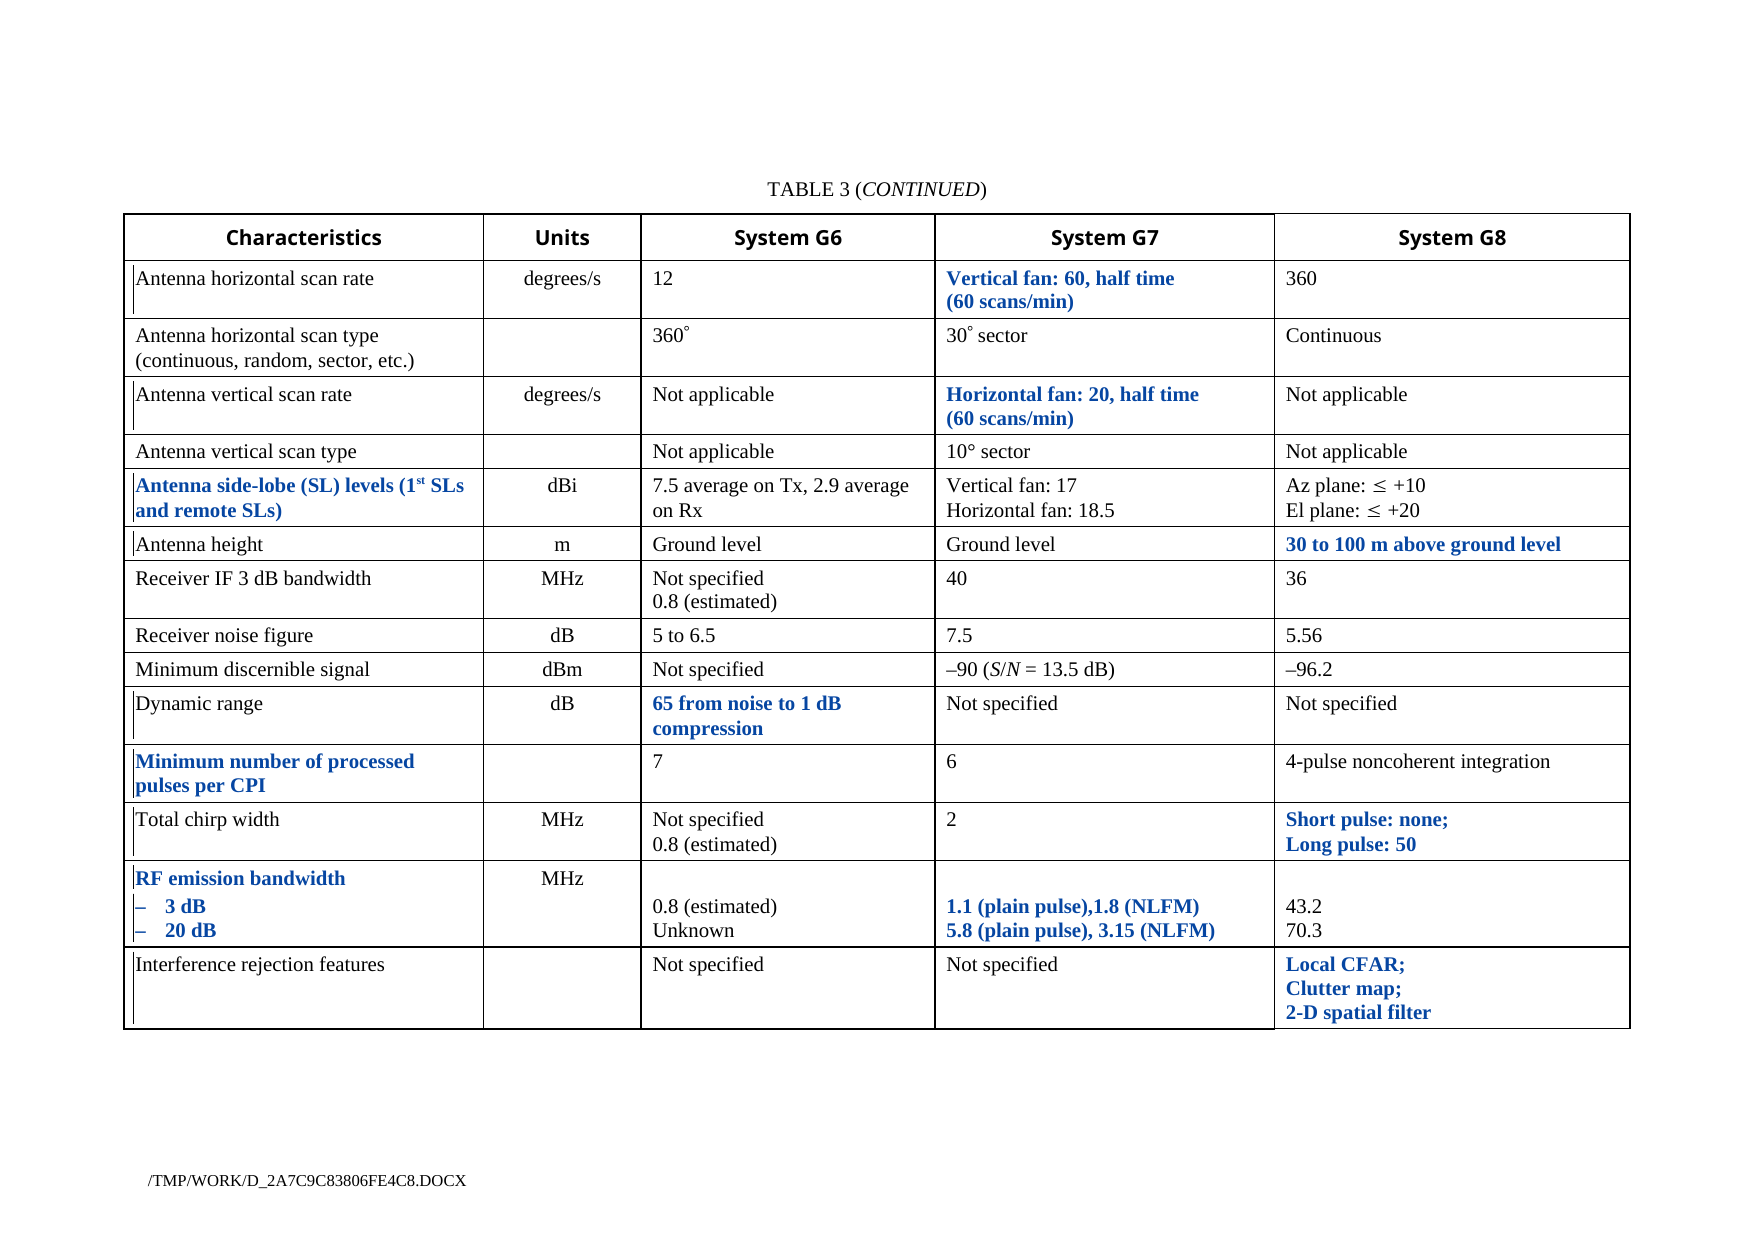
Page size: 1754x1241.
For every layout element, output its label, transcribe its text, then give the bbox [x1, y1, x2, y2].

table_cell 43.2 70.3 [1275, 861, 1629, 946]
table_cell Vertical fan: 17 Horizontal fan: 18.5 [936, 469, 1274, 526]
table_cell dBi [484, 469, 640, 526]
table_cell [484, 435, 640, 468]
table_cell Receiver noise figure [125, 619, 483, 652]
table_cell Not specified [642, 653, 934, 686]
table_cell Dynamic range [125, 687, 483, 744]
table_cell Not specified [642, 948, 934, 1028]
table_cell 30 sector [936, 319, 1274, 376]
table_cell Total chirp width [125, 803, 483, 860]
table_cell 10° sector [936, 435, 1274, 468]
table_cell Not specified 0.8 (estimated) [642, 803, 934, 860]
table_cell –96.2 [1275, 653, 1629, 686]
table_cell Not applicable [1275, 377, 1629, 434]
table_cell Az plane: +10 El plane: +20 [1275, 469, 1629, 526]
table_cell [484, 745, 640, 802]
table_cell Not applicable [642, 435, 934, 468]
table_cell Antenna side-lobe (SL) levels (1st SLs and remote SLs) [125, 469, 483, 526]
table_cell Short pulse: none; Long pulse: 50 [1275, 803, 1629, 860]
table_cell m [484, 527, 640, 560]
table_cell 36 [1275, 561, 1629, 618]
table_cell 4-pulse noncoherent integration [1275, 745, 1629, 802]
table_cell Antenna vertical scan rate [125, 377, 483, 434]
table_cell Not specified 0.8 (estimated) [642, 561, 934, 618]
table_cell Interference rejection features [125, 948, 483, 1028]
table_cell 1.1 (plain pulse),1.8 (NLFM) 5.8 (plain pulse), 3.15 (NLFM) [936, 861, 1274, 946]
table_cell Minimum discernible signal [125, 653, 483, 686]
table_cell Not specified [936, 948, 1274, 1028]
table_cell Not specified [1275, 687, 1629, 744]
table_cell Horizontal fan: 20, half time (60 scans/min) [936, 377, 1274, 434]
table_header System G7 [936, 215, 1274, 260]
table_cell Antenna height [125, 527, 483, 560]
table_header Characteristics [125, 215, 483, 260]
table_cell Not specified [936, 687, 1274, 744]
table_cell 12 [642, 261, 934, 318]
table_cell 7.5 average on Tx, 2.9 average on Rx [642, 469, 934, 526]
table_cell dB [484, 619, 640, 652]
table_cell 360 [642, 319, 934, 376]
table_header Units [484, 215, 640, 260]
table_cell Ground level [642, 527, 934, 560]
table_cell Continuous [1275, 319, 1629, 376]
table_cell 6 [936, 745, 1274, 802]
table_cell Local CFAR; Clutter map; 2-D spatial filter [1275, 948, 1629, 1028]
table_cell 7 [642, 745, 934, 802]
table_cell 360 [1275, 261, 1629, 318]
table_header System G6 [642, 215, 934, 260]
table_cell Antenna horizontal scan type (continuous, random, sector, etc.) [125, 319, 483, 376]
table_cell MHz [484, 803, 640, 860]
table_cell 5.56 [1275, 619, 1629, 652]
table_cell Antenna vertical scan type [125, 435, 483, 468]
table_cell 65 from noise to 1 dB compression [642, 687, 934, 744]
table_cell 40 [936, 561, 1274, 618]
table_cell Not applicable [642, 377, 934, 434]
table_cell Minimum number of processed pulses per CPI [125, 745, 483, 802]
table_cell 30 to 100 m above ground level [1275, 527, 1629, 560]
table_cell 0.8 (estimated) Unknown [642, 861, 934, 946]
table_cell [484, 319, 640, 376]
table_cell degrees/s [484, 377, 640, 434]
table_cell [484, 948, 640, 1028]
table_cell Not applicable [1275, 435, 1629, 468]
table_cell RF emission bandwidth – 3 dB – 20 dB [125, 861, 483, 946]
table_cell Antenna horizontal scan rate [125, 261, 483, 318]
table_header System G8 [1275, 214, 1629, 260]
table_cell MHz [484, 561, 640, 618]
text TABLE 3 (continued) [148, 176, 1606, 201]
table_cell 5 to 6.5 [642, 619, 934, 652]
table_cell MHz [484, 861, 640, 946]
table_cell Vertical fan: 60, half time (60 scans/min) [936, 261, 1274, 318]
table_cell 7.5 [936, 619, 1274, 652]
table_cell dB [484, 687, 640, 744]
table_cell degrees/s [484, 261, 640, 318]
table_cell –90 (S/N = 13.5 dB) [936, 653, 1274, 686]
table_cell Ground level [936, 527, 1274, 560]
table_cell Receiver IF 3 dB bandwidth [125, 561, 483, 618]
table_cell dBm [484, 653, 640, 686]
table_cell 2 [936, 803, 1274, 860]
